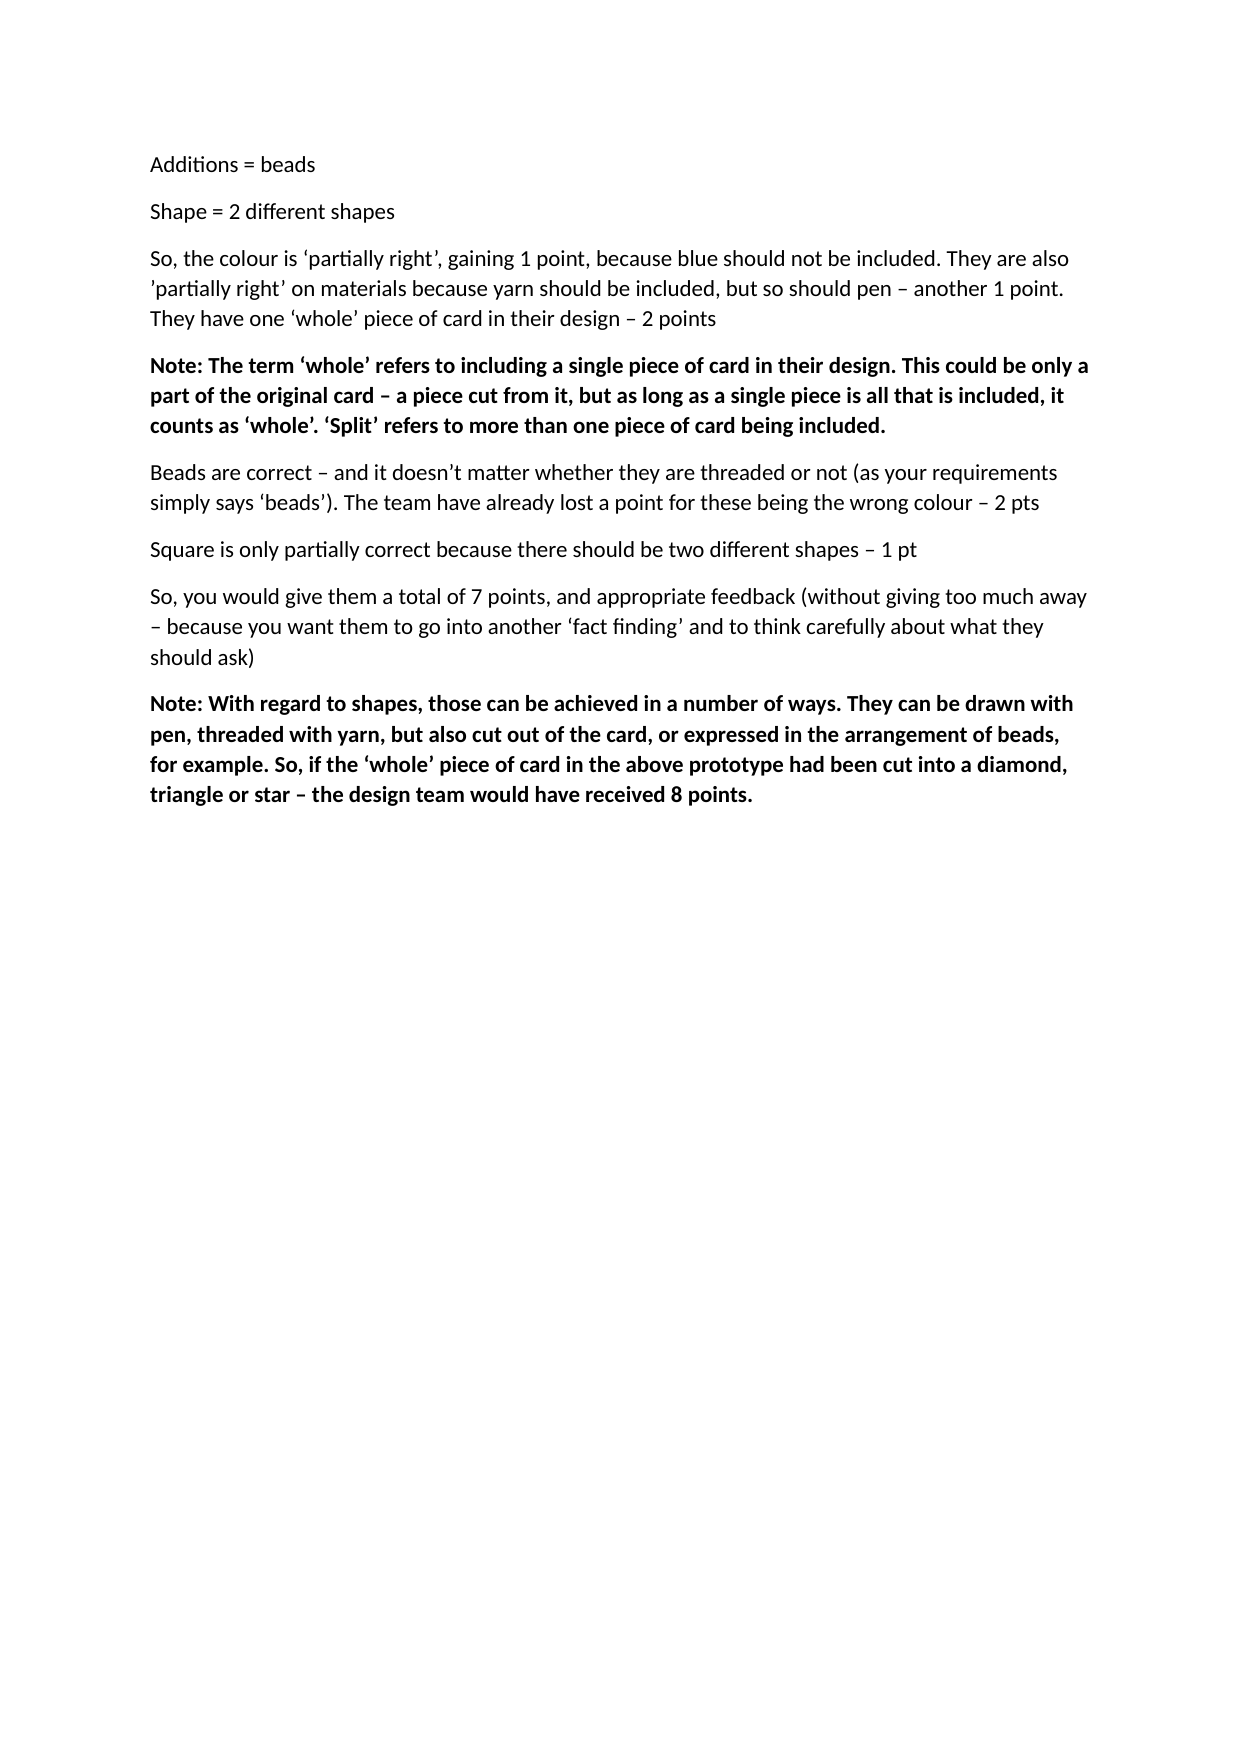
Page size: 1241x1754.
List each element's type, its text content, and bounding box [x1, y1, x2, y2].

text Additions = beads [150, 150, 1090, 178]
text Beads are correct – and it doesn’t matter whether they are threaded or not (as your requirements simply says ‘beads’). The team have already lost a point for these being the wrong colour – 2 pts [150, 458, 1090, 517]
text Shape = 2 different shapes [150, 197, 1090, 225]
text So, the colour is ‘partially right’, gaining 1 point, because blue should not be included. They are also ’partially right’ on materials because yarn should be included, but so should pen – another 1 point. They have one ‘whole’ piece of card in their design – 2 points [150, 244, 1090, 332]
text Square is only partially correct because there should be two different shapes – 1 pt [150, 535, 1090, 563]
text Note: With regard to shapes, those can be achieved in a number of ways. They can be drawn with pen, threaded with yarn, but also cut out of the card, or expressed in the arrangement of beads, for example. So, if the ‘whole’ piece of card in the above prototype had been cut into a diamond, triangle or star – the design team would have received 8 points. [150, 689, 1090, 808]
text So, you would give them a total of 7 points, and appropriate feedback (without giving too much away – because you want them to go into another ‘fact finding’ and to think carefully about what they should ask) [150, 582, 1090, 671]
text Note: The term ‘whole’ refers to including a single piece of card in their design. This could be only a part of the original card – a piece cut from it, but as long as a single piece is all that is included, it counts as ‘whole’. ‘Split’ refers to more than one piece of card being included. [150, 351, 1090, 439]
